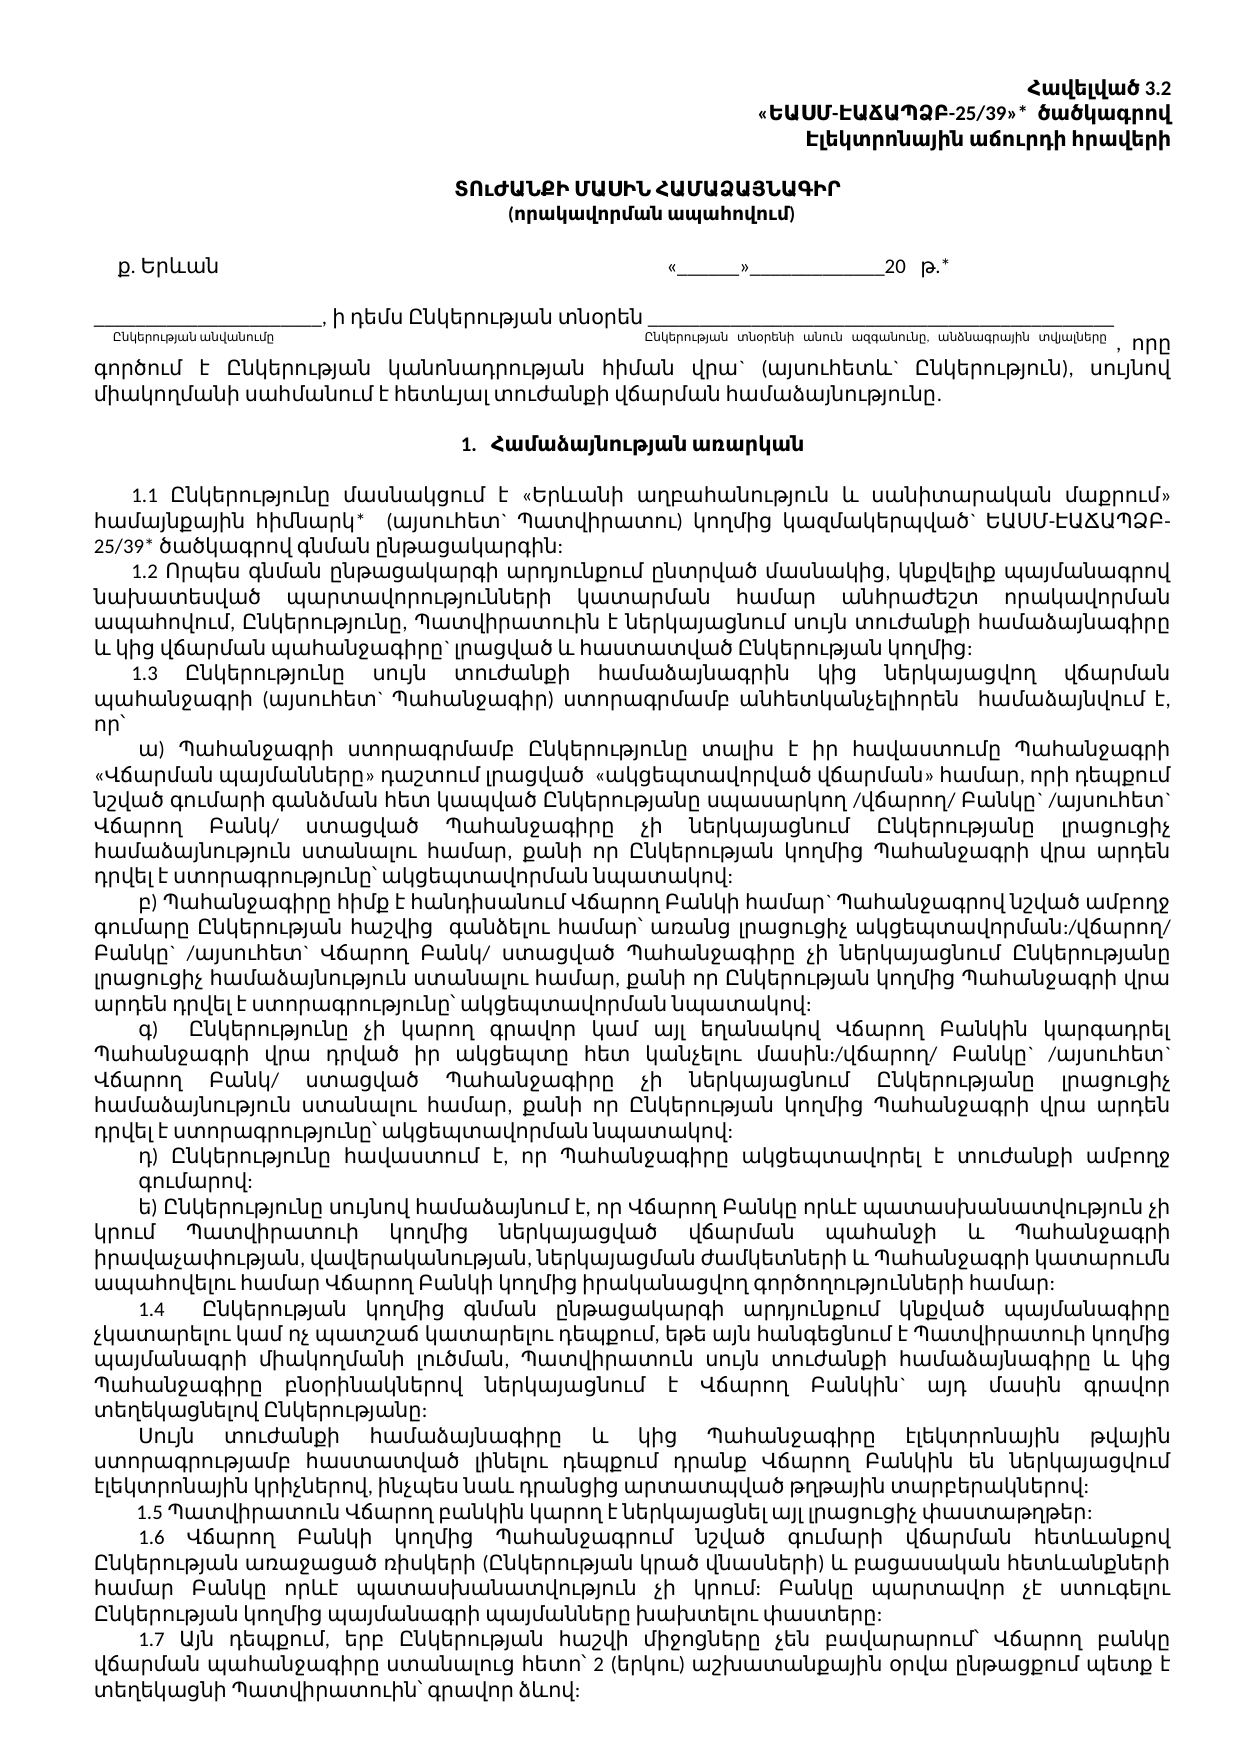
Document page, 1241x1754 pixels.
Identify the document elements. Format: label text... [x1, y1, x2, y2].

text դ) Ընկերությունը հավաստում է, որ Պահանջագիրը ակցեպտավորել է տուժանքի ամբողջ գումարով: [138, 1143, 1171, 1194]
text (որակավորման ապահովում) [94, 202, 1171, 225]
text 1.7 Այն դեպքում, երբ Ընկերության հաշվի միջոցները չեն բավարարում՝ Վճարող բանկը վճարման պահանջագիրը ստանալուց հետո՝ 2 (երկու) աշխատանքային օրվա ընթացքում պետք է տեղեկացնի Պատվիրատուին՝ գրավոր ձևով: [94, 1626, 1171, 1702]
text ք. Երևան «______»_____________20 թ.* [94, 254, 1171, 279]
text ե) Ընկերությունը սույնով համաձայնում է, որ Վճարող Բանկը որևէ պատասխանատվություն չի կրում Պատվիրատուի կողմից ներկայացված վճարման պահանջի և Պահանջագրի իրավաչափության, վավերականության, ներկայացման ժամկետների և Պահանջագրի կատարումն ապահովելու համար Վճարող Բանկի կողմից իրականացվող գործողությունների համար: [94, 1194, 1171, 1296]
text «ԵԱՍՄ-ԷԱՃԱՊՁԲ-25/39»* ծածկագրով [94, 100, 1171, 126]
text 1.6 Վճարող Բանկի կողմից Պահանջագրում նշված գումարի վճարման հետևանքով Ընկերության առաջացած ռիսկերի (Ընկերության կրած վնասների) և բացասական հետևանքների համար Բանկը որևէ պատասխանատվություն չի կրում: Բանկը պարտավոր չէ ստուգելու Ընկերության կողմից պայմանագրի պայմանները խախտելու փաստերը: [94, 1524, 1171, 1626]
text ա) Պահանջագրի ստորագրմամբ Ընկերությունը տալիս է իր հավաստումը Պահանջագրի «Վճարման պայմանները» դաշտում լրացված «ակցեպտավորված վճարման» համար, որի դեպքում նշված գումարի գանձման հետ կապված Ընկերությանը սպասարկող /վճարող/ Բանկը` /այսուհետ` Վճարող Բանկ/ ստացված Պահանջագիրը չի ներկայացնում Ընկերությանը լրացուցիչ համաձայնություն ստանալու համար, քանի որ Ընկերության կողմից Պահանջագրի վրա արդեն դրվել է ստորագրությունը՝ ակցեպտավորման նպատակով: [94, 737, 1171, 889]
text Ընկերության անվանումը Ընկերության տնօրենի անուն ազգանունը, անձնագրային տվյալները , որը գործում է Ընկերության կանոնադրության հիման վրա` (այսուհետև` Ընկերություն), սույնով միակողմանի սահմանում է հետևյալ տուժանքի վճարման համաձայնությունը. [94, 330, 1171, 406]
text Սույն տուժանքի համաձայնագիրը և կից Պահանջագիրը էլեկտրոնային թվային ստորագրությամբ հաստատված լինելու դեպքում դրանք Վճարող Բանկին են ներկայացվում էլեկտրոնային կրիչներով, ինչպես նաև դրանցից արտատպված թղթային տարբերակներով: [94, 1423, 1171, 1499]
text բ) Պահանջագիրը հիմք է հանդիսանում Վճարող Բանկի համար` Պահանջագրով նշված ամբողջ գումարը Ընկերության հաշվից գանձելու համար՝ առանց լրացուցիչ ակցեպտավորման:/վճարող/ Բանկը` /այսուհետ` Վճարող Բանկ/ ստացված Պահանջագիրը չի ներկայացնում Ընկերությանը լրացուցիչ համաձայնություն ստանալու համար, քանի որ Ընկերության կողմից Պահանջագրի վրա արդեն դրվել է ստորագրությունը՝ ակցեպտավորման նպատակով: [94, 889, 1171, 1016]
text Էլեկտրոնային աճուրդի հրավերի [94, 126, 1171, 151]
text Հավելված 3.2 [94, 75, 1171, 100]
text 1.4 Ընկերության կողմից գնման ընթացակարգի արդյունքում կնքված պայմանագիրը չկատարելու կամ ոչ պատշաճ կատարելու դեպքում, եթե այն հանգեցնում է Պատվիրատուի կողմից պայմանագրի միակողմանի լուծման, Պատվիրատուն սույն տուժանքի համաձայնագիրը և կից Պահանջագիրը բնօրինակներով ներկայացնում է Վճարող Բանկին` այդ մասին գրավոր տեղեկացնելով Ընկերությանը: [94, 1296, 1171, 1423]
text 1.1 Ընկերությունը մասնակցում է «Երևանի աղբահանություն և սանիտարական մաքրում» համայնքային հիմնարկ* (այսուհետ` Պատվիրատու) կողմից կազմակերպված` ԵԱՍՄ-ԷԱՃԱՊՁԲ-25/39* ծածկագրով գնման ընթացակարգին: [94, 482, 1171, 559]
text 1.2 Որպես գնման ընթացակարգի արդյունքում ընտրված մասնակից, կնքվելիք պայմանագրով նախատեսված պարտավորությունների կատարման համար անհրաժեշտ որակավորման ապահովում, Ընկերությունը, Պատվիրատուին է ներկայացնում սույն տուժանքի համաձայնագիրը և կից վճարման պահանջագիրը` լրացված և հաստատված Ընկերության կողմից: [94, 559, 1171, 660]
text 1.3 Ընկերությունը սույն տուժանքի համաձայնագրին կից ներկայացվող վճարման պահանջագրի (այսուհետ` Պահանջագիր) ստորագրմամբ անհետկանչելիորեն համաձայնվում է, որ՝ [94, 660, 1171, 737]
text գ) Ընկերությունը չի կարող գրավոր կամ այլ եղանակով Վճարող Բանկին կարգադրել Պահանջագրի վրա դրված իր ակցեպտը հետ կանչելու մասին:/վճարող/ Բանկը` /այսուհետ` Վճարող Բանկ/ ստացված Պահանջագիրը չի ներկայացնում Ընկերությանը լրացուցիչ համաձայնություն ստանալու համար, քանի որ Ընկերության կողմից Պահանջագրի վրա արդեն դրվել է ստորագրությունը՝ ակցեպտավորման նպատակով: [94, 1016, 1171, 1143]
text ______________________, ի դեմս Ընկերության տնօրեն _____________________________________________ [94, 304, 1171, 330]
text 1.5 Պատվիրատուն Վճարող բանկին կարող է ներկայացնել այլ լրացուցիչ փաստաթղթեր: [94, 1499, 1171, 1524]
text 1. Համաձայնության առարկան [94, 432, 1171, 457]
text ՏՈւԺԱՆՔԻ ՄԱՍԻՆ ՀԱՄԱՁԱՅՆԱԳԻՐ [94, 177, 1171, 202]
